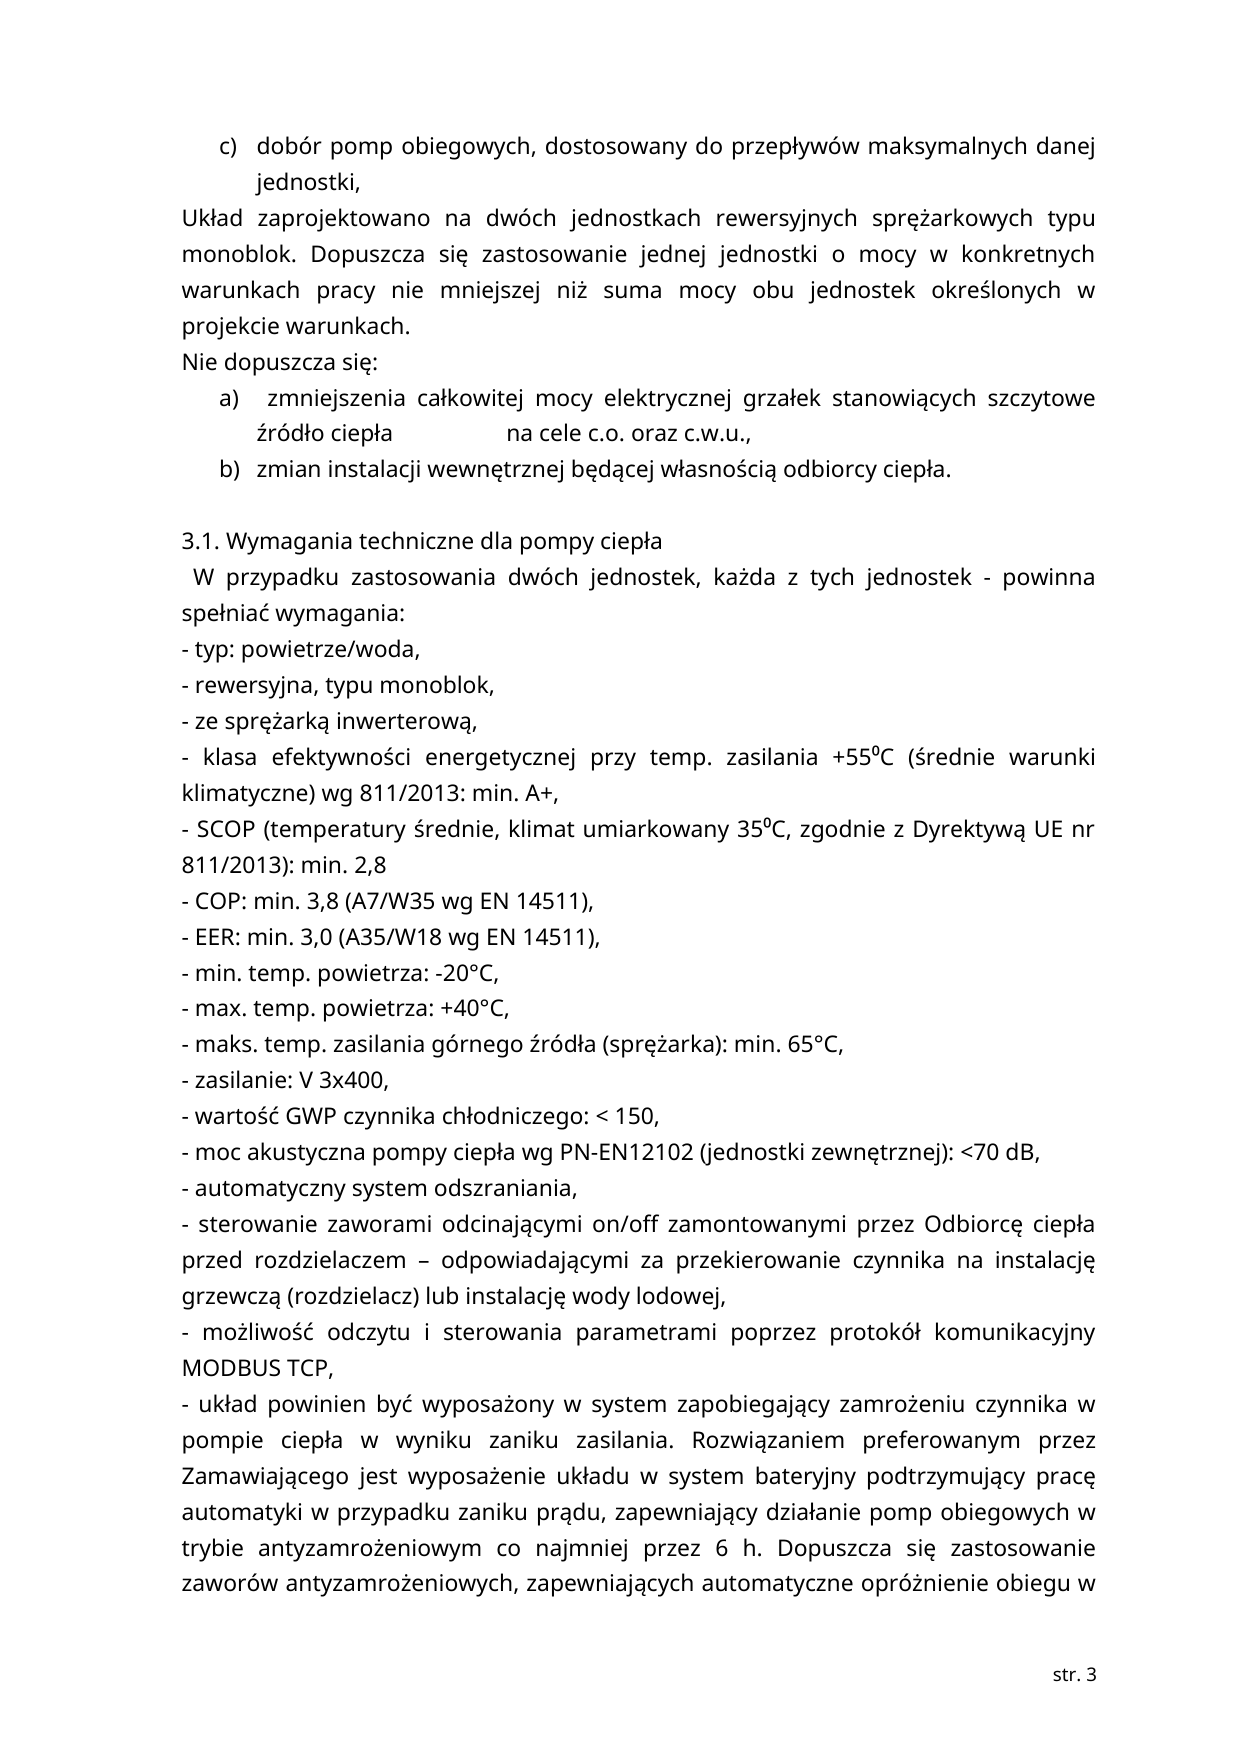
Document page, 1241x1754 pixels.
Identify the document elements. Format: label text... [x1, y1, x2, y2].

list - max. temp. powietrza: +40°C, [181, 992, 1097, 1024]
list - klasa efektywności energetycznej przy temp. zasilania +55⁰C (średnie warunki klimatyczne) wg 811/2013: min. A+, [181, 741, 1097, 808]
list - min. temp. powietrza: -20°C, [181, 956, 1097, 988]
list W przypadku zastosowania dwóch jednostek, każda z tych jednostek - powinna spełniać wymagania: [181, 561, 1097, 628]
list - ze sprężarką inwerterową, [181, 705, 1097, 736]
list - EER: min. 3,0 (A35/W18 wg EN 14511), [181, 921, 1097, 952]
list - maks. temp. zasilania górnego źródła (sprężarka): min. 65°C, [181, 1028, 1097, 1059]
list Układ zaprojektowano na dwóch jednostkach rewersyjnych sprężarkowych typu monoblok. Dopuszcza się zastosowanie jednej jednostki o mocy w konkretnych warunkach pracy nie mniejszej niż suma mocy obu jednostek określonych w projekcie warunkach. [181, 202, 1097, 341]
list - moc akustyczna pompy ciepła wg PN-EN12102 (jednostki zewnętrznej): <70 dB, [181, 1136, 1097, 1167]
list - wartość GWP czynnika chłodniczego: < 150, [181, 1100, 1097, 1131]
list - sterowanie zaworami odcinającymi on/off zamontowanymi przez Odbiorcę ciepła przed rozdzielaczem – odpowiadającymi za przekierowanie czynnika na instalację grzewczą (rozdzielacz) lub instalację wody lodowej, [181, 1208, 1097, 1311]
list - rewersyjna, typu monoblok, [181, 669, 1097, 700]
list - typ: powietrze/woda, [181, 633, 1097, 664]
list - automatyczny system odszraniania, [181, 1172, 1097, 1203]
list zmniejszenia całkowitej mocy elektrycznej grzałek stanowiących szczytowe źródło ciepła na cele c.o. oraz c.w.u., [219, 381, 1097, 449]
list zmian instalacji wewnętrznej będącej własnością odbiorcy ciepła. [219, 453, 1097, 484]
list - SCOP (temperatury średnie, klimat umiarkowany 35⁰C, zgodnie z Dyrektywą UE nr 811/2013): min. 2,8 [181, 813, 1097, 880]
list - COP: min. 3,8 (A7/W35 wg EN 14511), [181, 884, 1097, 916]
list - możliwość odczytu i sterowania parametrami poprzez protokół komunikacyjny MODBUS TCP, [181, 1316, 1097, 1383]
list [181, 1388, 1097, 1599]
list 3.1. Wymagania techniczne dla pompy ciepła [181, 525, 1097, 556]
list Nie dopuszcza się: [181, 346, 1097, 377]
list dobór pomp obiegowych, dostosowany do przepływów maksymalnych danej jednostki, [219, 130, 1097, 197]
list - zasilanie: V 3x400, [181, 1064, 1097, 1096]
